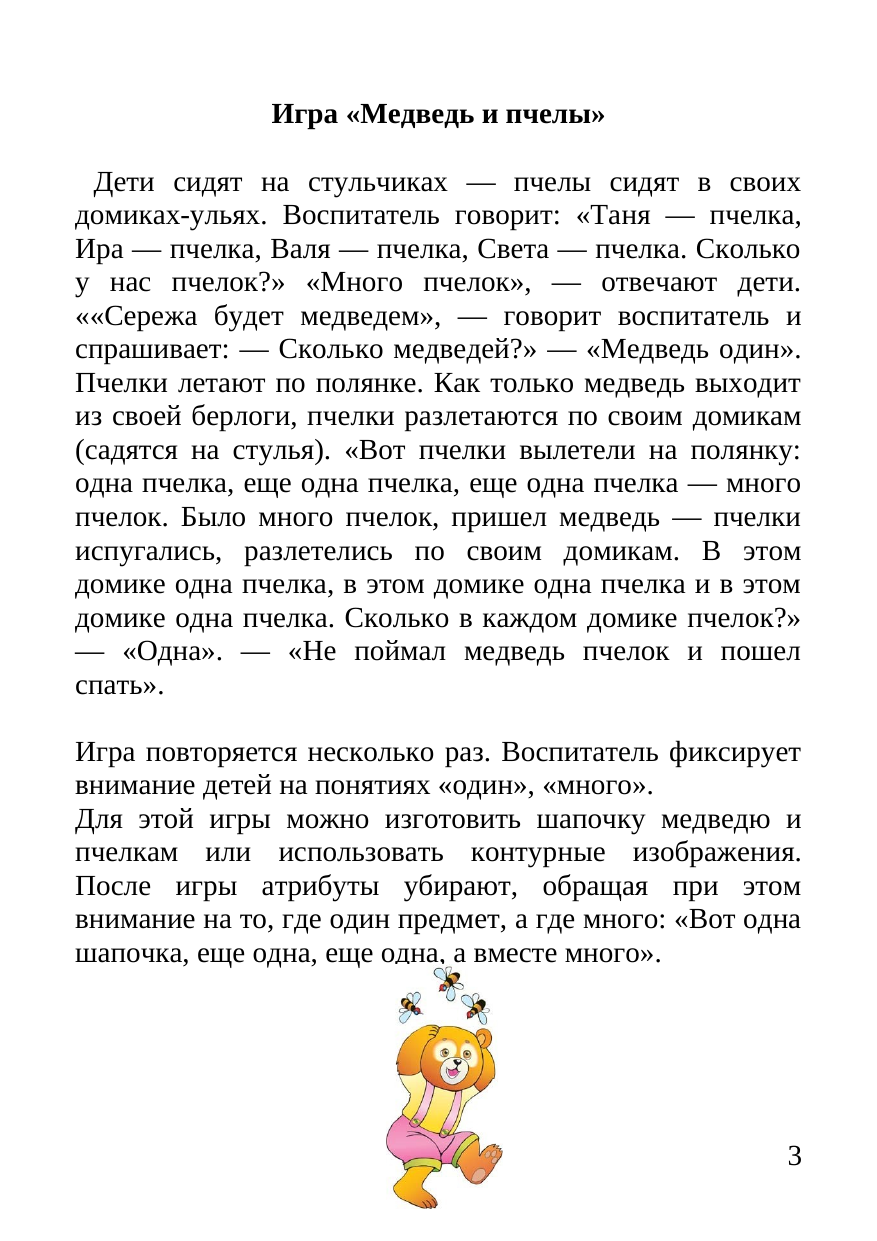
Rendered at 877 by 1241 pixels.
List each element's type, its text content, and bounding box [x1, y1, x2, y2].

picture [385, 964, 503, 1209]
text Игра «Медведь и пчелы» [75, 97, 802, 130]
text Для этой игры можно изготовить шапочку медведю и пчелкам или использовать контурные изображения. После игры атрибуты убирают, обращая при этом внимание на то, где один предмет, а где много: «Вот одна шапочка, еще одна, еще одна, а вместе много». [75, 801, 802, 969]
text Игра повторяется несколько раз. Воспитатель фиксирует внимание детей на понятиях «один», «много». [75, 734, 802, 801]
text Дети сидят на стульчиках — пчелы сидят в своих домиках-ульях. Воспитатель говорит: «Таня — пчелка, Ира — пчелка, Валя — пчелка, Света — пчелка. Сколько у нас пчелок?» «Много пчелок», — отвечают дети. ««Сережа будет медведем», — говорит воспитатель и спрашивает: — Сколько медведей?» — «Медведь один». Пчелки летают по полянке. Как только медведь выходит из своей берлоги, пчелки разлетаются по своим домикам (садятся на стулья). «Вот пчелки вылетели на полянку: одна пчелка, еще одна пчелка, еще одна пчелка — много пчелок. Было много пчелок, пришел медведь — пчелки испугались, разлетелись по своим домикам. В этом домике одна пчелка, в этом домике одна пчелка и в этом домике одна пчелка. Сколько в каждом домике пчелок?» — «Одна». — «Не поймал медведь пчелок и пошел спать». [75, 164, 802, 700]
